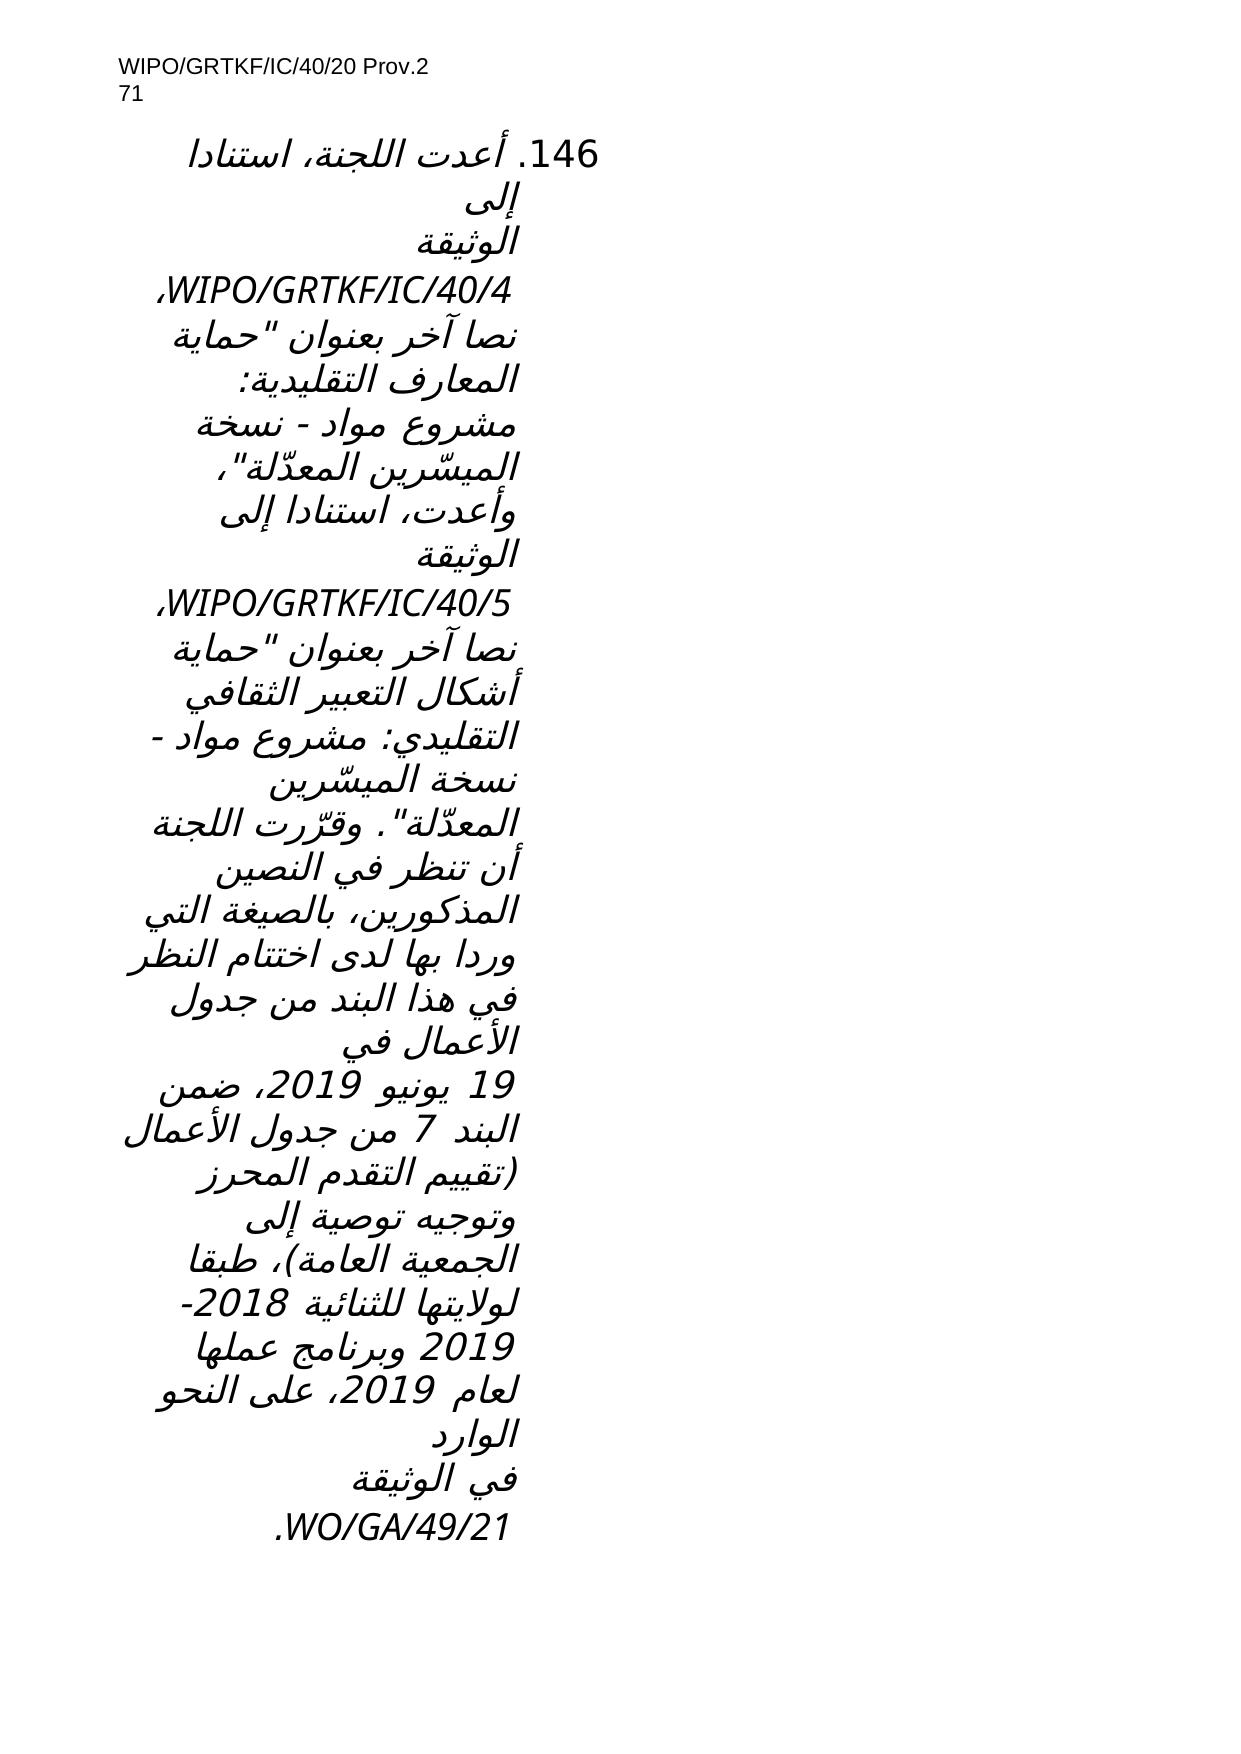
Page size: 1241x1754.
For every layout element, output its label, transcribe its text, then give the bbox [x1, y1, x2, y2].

text أعدت اللجنة، استنادا إلى الوثيقة WIPO/GRTKF/IC/40/4، نصا آخر بعنوان "حماية المعارف التقليدية: مشروع مواد - نسخة الميسّرين المعدّلة"، وأعدت، استنادا إلى الوثيقة WIPO/GRTKF/IC/40/5، نصا آخر بعنوان "حماية أشكال التعبير الثقافي التقليدي: مشروع مواد - نسخة الميسّرين المعدّلة". وقرّرت اللجنة أن تنظر في النصين المذكورين، بالصيغة التي وردا بها لدى اختتام النظر في هذا البند من جدول الأعمال في 19 يونيو 2019، ضمن البند 7 من جدول الأعمال (تقييم التقدم المحرز وتوجيه توصية إلى الجمعية العامة)، طبقا لولايتها للثنائية 2018-2019 وبرنامج عملها لعام 2019، على النحو الوارد في الوثيقة WO/GA/49/21. [118, 132, 516, 1551]
